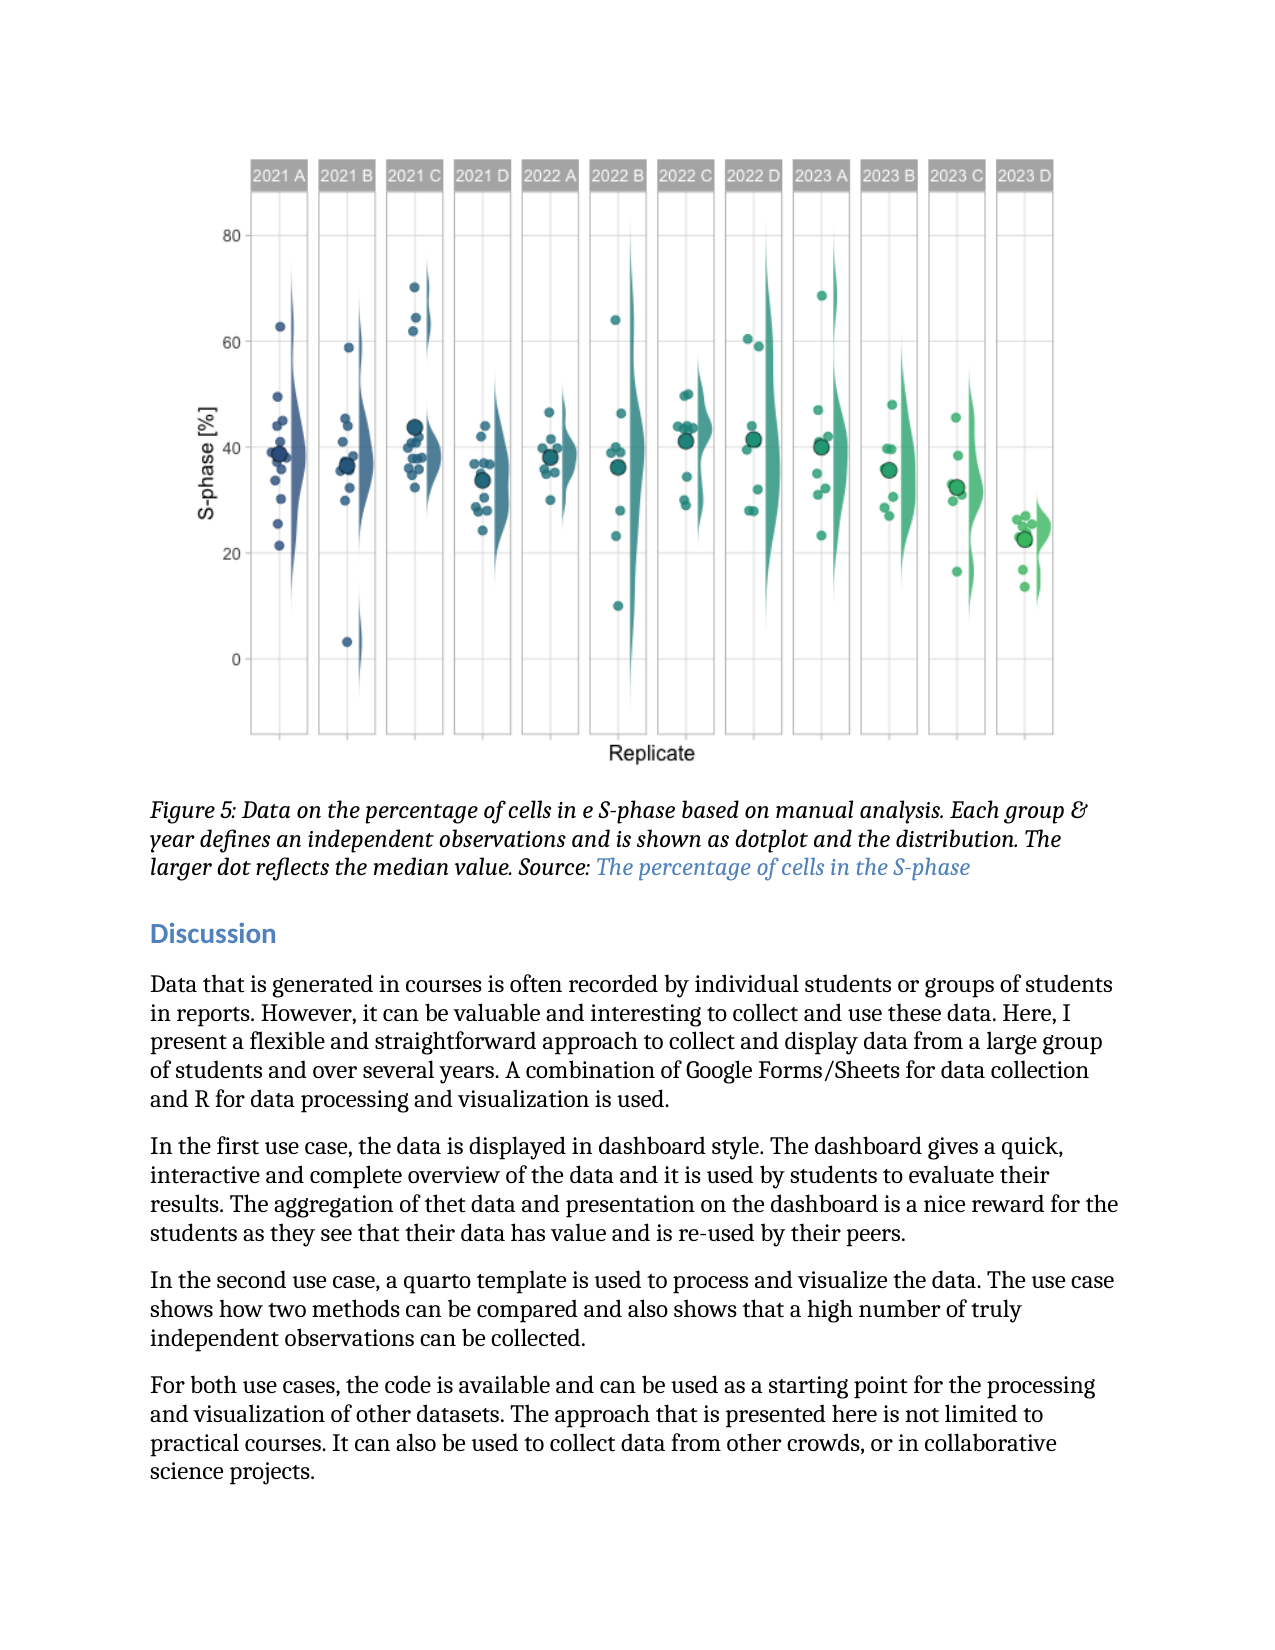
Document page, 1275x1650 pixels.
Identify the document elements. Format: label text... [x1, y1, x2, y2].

text In the first use case, the data is displayed in dashboard style. The dashboard gives a quick, interactive and complete overview of the data and it is used by students to evaluate their results. The aggregation of thet data and presentation on the dashboard is a nice reward for the students as they see that their data has value and is re-used by their peers. [150, 1132, 1125, 1247]
subtitle Discussion [150, 915, 1125, 951]
picture [188, 150, 1064, 775]
text For both use cases, the code is available and can be used as a starting point for the processing and visualization of other datasets. The approach that is presented here is not limited to practical courses. It can also be used to collect data from other crowds, or in collaborative science projects. [150, 1371, 1125, 1486]
text In the second use case, a quarto template is used to process and visualize the data. The use case shows how two methods can be compared and also shows that a high number of truly independent observations can be collected. [150, 1266, 1125, 1352]
table_header Figure 5: Data on the percentage of cells in e S-phase based on manual analysis. Each group & year defines an independent observations and is shown as dotplot and the distribution. The larger dot reflects the median value. Source: The percentage of cells in the S-phase [139, 150, 1114, 894]
text Data that is generated in courses is often recorded by individual students or groups of students in reports. However, it can be valuable and interesting to collect and use these data. Here, I present a flexible and straightforward approach to collect and display data from a large group of students and over several years. A combination of Google Forms/Sheets for data collection and R for data processing and visualization is used. [150, 970, 1125, 1113]
